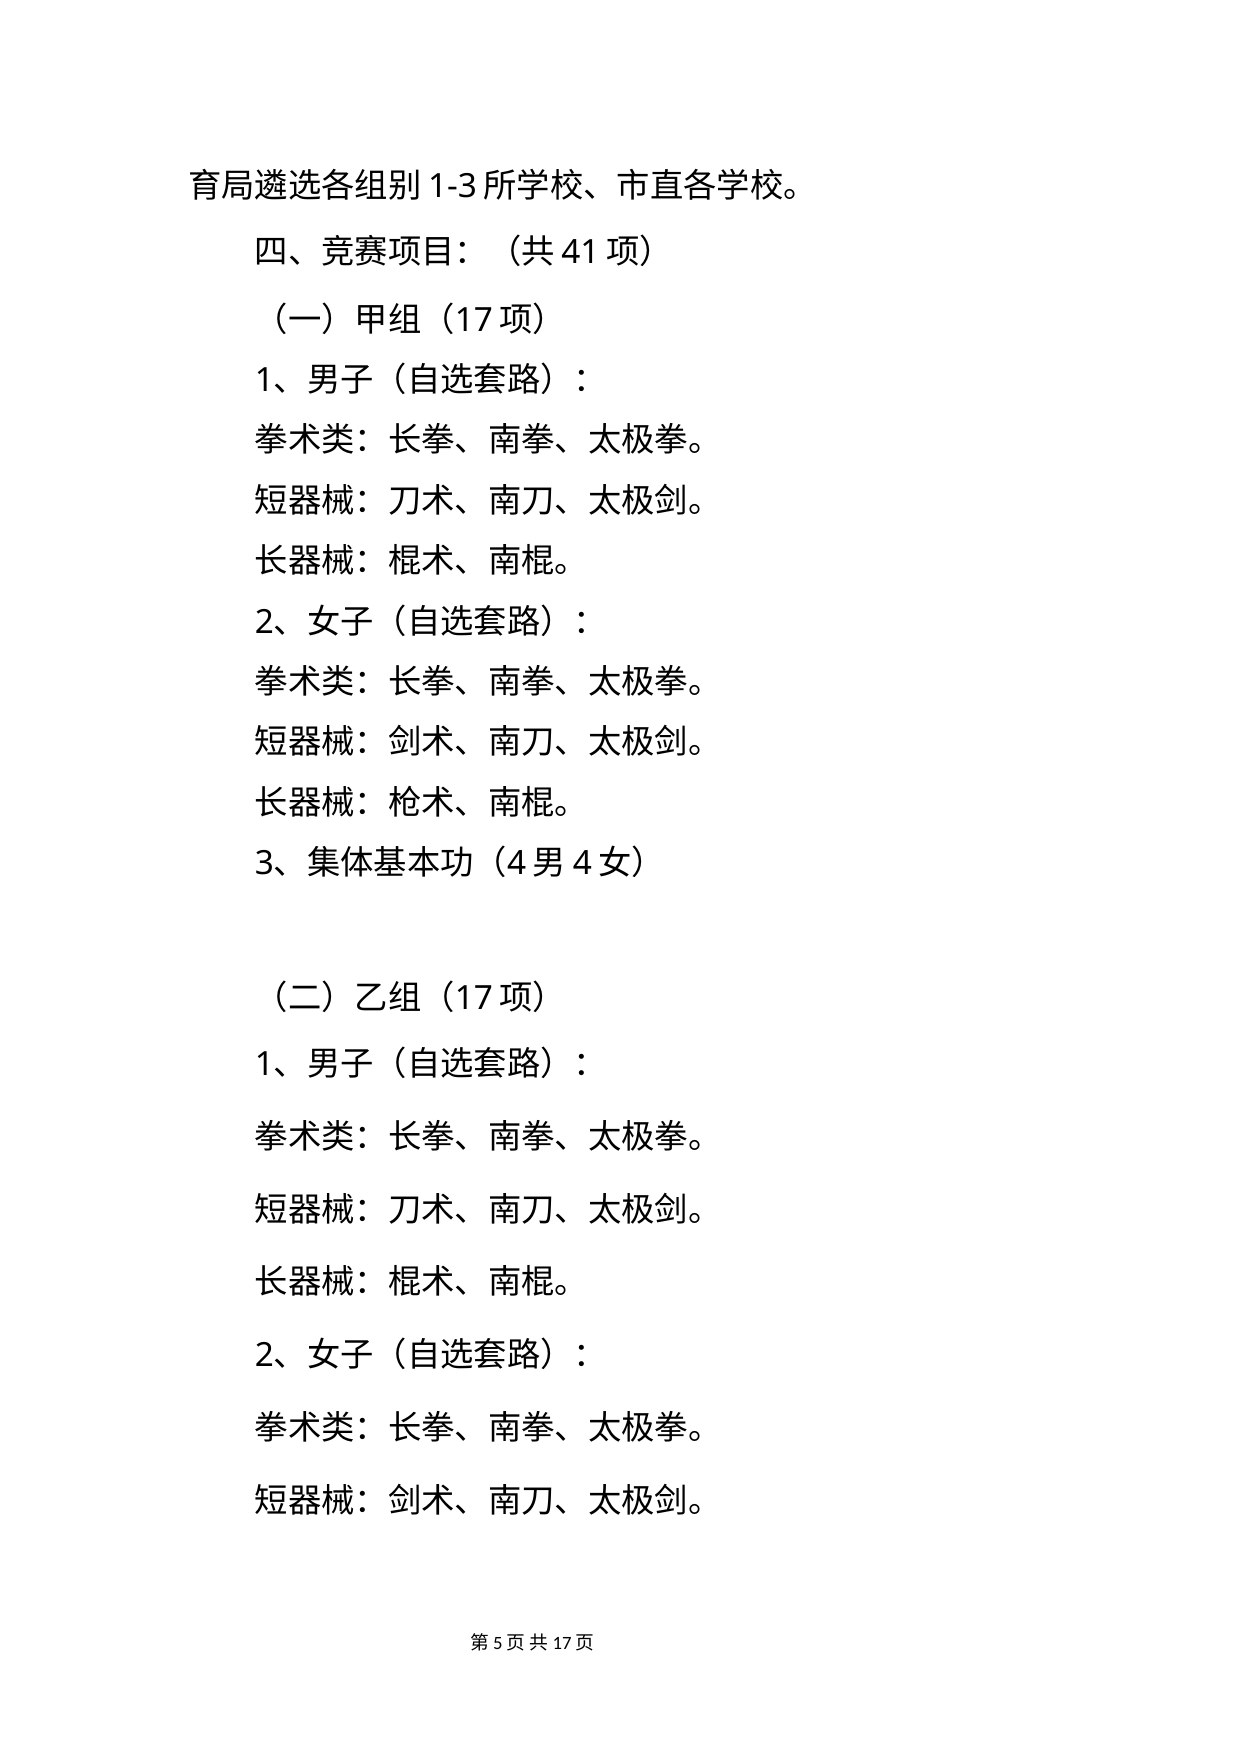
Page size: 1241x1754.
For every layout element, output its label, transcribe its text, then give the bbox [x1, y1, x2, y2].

text 2、女子（自选套路）： [188, 1319, 1052, 1385]
text 拳术类：长拳、南拳、太极拳。 [188, 1392, 1052, 1458]
text 长器械：棍术、南棍。 [188, 524, 1052, 585]
text 短器械：刀术、南刀、太极剑。 [188, 464, 1052, 524]
text 拳术类：长拳、南拳、太极拳。 [188, 403, 1052, 464]
text 短器械：刀术、南刀、太极剑。 [188, 1173, 1052, 1239]
text （一）甲组（17项） [188, 283, 1052, 343]
text 短器械：剑术、南刀、太极剑。 [188, 1465, 1052, 1531]
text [188, 151, 1052, 217]
text 拳术类：长拳、南拳、太极拳。 [188, 645, 1052, 706]
text 拳术类：长拳、南拳、太极拳。 [188, 1101, 1052, 1167]
text 长器械：棍术、南棍。 [188, 1246, 1052, 1312]
text 2、女子（自选套路）： [188, 585, 1052, 645]
text 长器械：枪术、南棍。 [188, 766, 1052, 826]
text 1、男子（自选套路）： [188, 343, 1052, 403]
text （二）乙组（17项） [188, 961, 1052, 1021]
list 四、竞赛项目：（共41项） [188, 217, 1052, 283]
text 短器械：剑术、南刀、太极剑。 [188, 706, 1052, 766]
text 1、男子（自选套路）： [188, 1028, 1052, 1094]
text 3、集体基本功（4男4女） [188, 826, 1052, 887]
